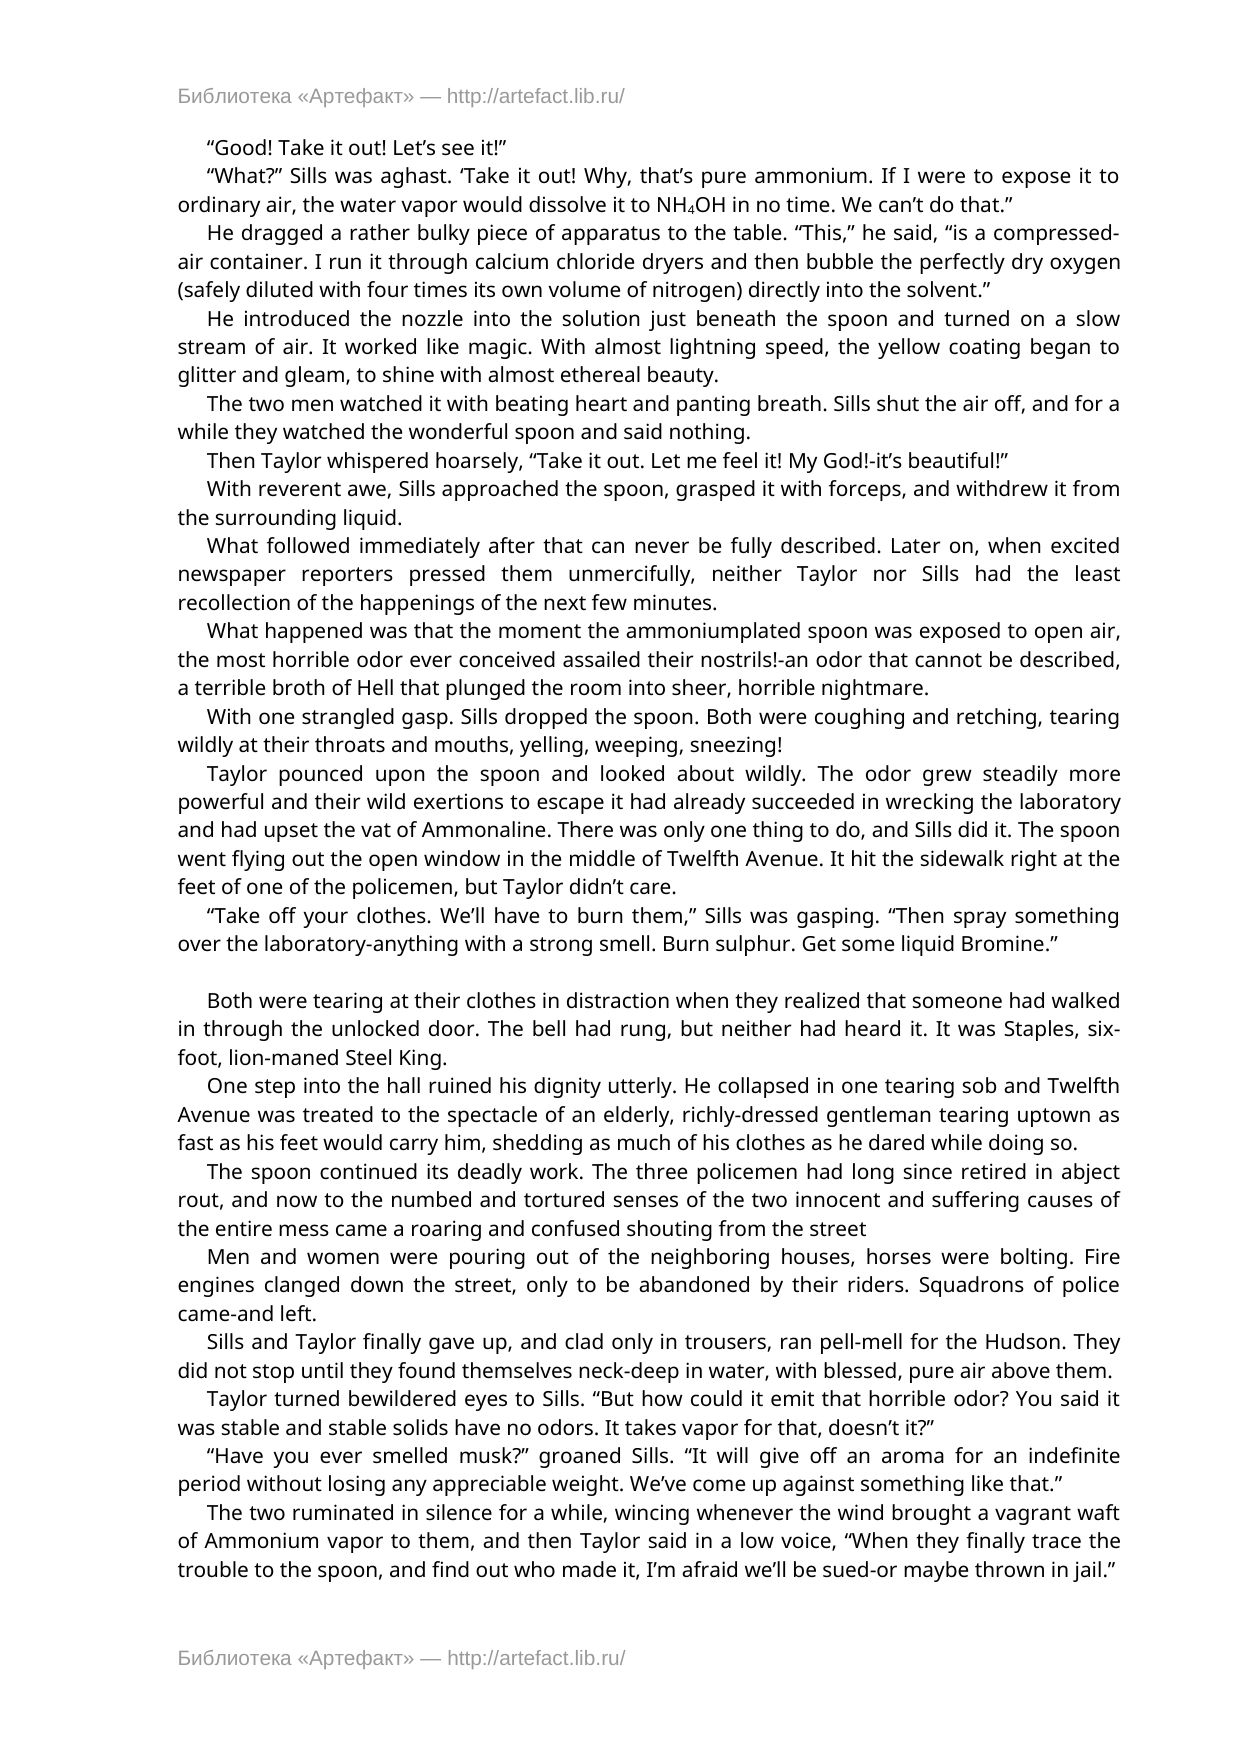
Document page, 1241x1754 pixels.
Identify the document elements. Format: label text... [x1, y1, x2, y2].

text “Have you ever smelled musk?” groaned Sills. “It will give off an aroma for an indefinite period without losing any appreciable weight. We’ve come up against something like that.” [177, 1441, 1122, 1498]
text Then Taylor whispered hoarsely, “Take it out. Let me feel it! My God!-it’s beautiful!” [177, 446, 1122, 474]
text What happened was that the moment the ammoniumplated spoon was exposed to open air, the most horrible odor ever conceived assailed their nostrils!-an odor that cannot be described, a terrible broth of Hell that plunged the room into sheer, horrible nightmare. [177, 616, 1122, 702]
text He introduced the nozzle into the solution just beneath the spoon and turned on a slow stream of air. It worked like magic. With almost lightning speed, the yellow coating began to glitter and gleam, to shine with almost ethereal beauty. [177, 304, 1122, 389]
text One step into the hall ruined his dignity utterly. He collapsed in one tearing sob and Twelfth Avenue was treated to the spectacle of an elderly, richly-dressed gentleman tearing uptown as fast as his feet would carry him, shedding as much of his clothes as he dared while doing so. [177, 1071, 1122, 1157]
text The two men watched it with beating heart and panting breath. Sills shut the air off, and for a while they watched the wonderful spoon and said nothing. [177, 389, 1122, 446]
text The spoon continued its deadly work. The three policemen had long since retired in abject rout, and now to the numbed and tortured senses of the two innocent and suffering causes of the entire mess came a roaring and confused shouting from the street [177, 1157, 1122, 1242]
text What followed immediately after that can never be fully described. Later on, when excited newspaper reporters pressed them unmercifully, neither Taylor nor Sills had the least recollection of the happenings of the next few minutes. [177, 531, 1122, 616]
text Sills and Taylor finally gave up, and clad only in trousers, ran pell-mell for the Hudson. They did not stop until they found themselves neck-deep in water, with blessed, pure air above them. [177, 1327, 1122, 1384]
text Men and women were pouring out of the neighboring houses, horses were bolting. Fire engines clanged down the street, only to be abandoned by their riders. Squadrons of police came-and left. [177, 1242, 1122, 1327]
text “What?” Sills was aghast. ‘Take it out! Why, that’s pure ammonium. If I were to expose it to ordinary air, the water vapor would dissolve it to NH4OH in no time. We can’t do that.” [177, 161, 1122, 218]
text Taylor pounced upon the spoon and looked about wildly. The odor grew steadily more powerful and their wild exertions to escape it had already succeeded in wrecking the laboratory and had upset the vat of Ammonaline. There was only one thing to do, and Sills did it. The spoon went flying out the open window in the middle of Twelfth Avenue. It hit the sidewalk right at the feet of one of the policemen, but Taylor didn’t care. [177, 759, 1122, 901]
text With reverent awe, Sills approached the spoon, grasped it with forceps, and withdrew it from the surrounding liquid. [177, 474, 1122, 531]
text With one strangled gasp. Sills dropped the spoon. Both were coughing and retching, tearing wildly at their throats and mouths, yelling, weeping, sneezing! [177, 702, 1122, 759]
text Both were tearing at their clothes in distraction when they realized that someone had walked in through the unlocked door. The bell had rung, but neither had heard it. It was Staples, six-foot, lion-maned Steel King. [177, 986, 1122, 1071]
text He dragged a rather bulky piece of apparatus to the table. “This,” he said, “is a compressed-air container. I run it through calcium chloride dryers and then bubble the perfectly dry oxygen (safely diluted with four times its own volume of nitrogen) directly into the solvent.” [177, 218, 1122, 304]
text “Good! Take it out! Let’s see it!” [177, 133, 1122, 161]
text “Take off your clothes. We’ll have to burn them,” Sills was gasping. “Then spray something over the laboratory-anything with a strong smell. Burn sulphur. Get some liquid Bromine.” [177, 901, 1122, 958]
text The two ruminated in silence for a while, wincing whenever the wind brought a vagrant waft of Ammonium vapor to them, and then Taylor said in a low voice, “When they finally trace the trouble to the spoon, and find out who made it, I’m afraid we’ll be sued-or maybe thrown in jail.” [177, 1498, 1122, 1583]
text Taylor turned bewildered eyes to Sills. “But how could it emit that horrible odor? You said it was stable and stable solids have no odors. It takes vapor for that, doesn’t it?” [177, 1384, 1122, 1441]
